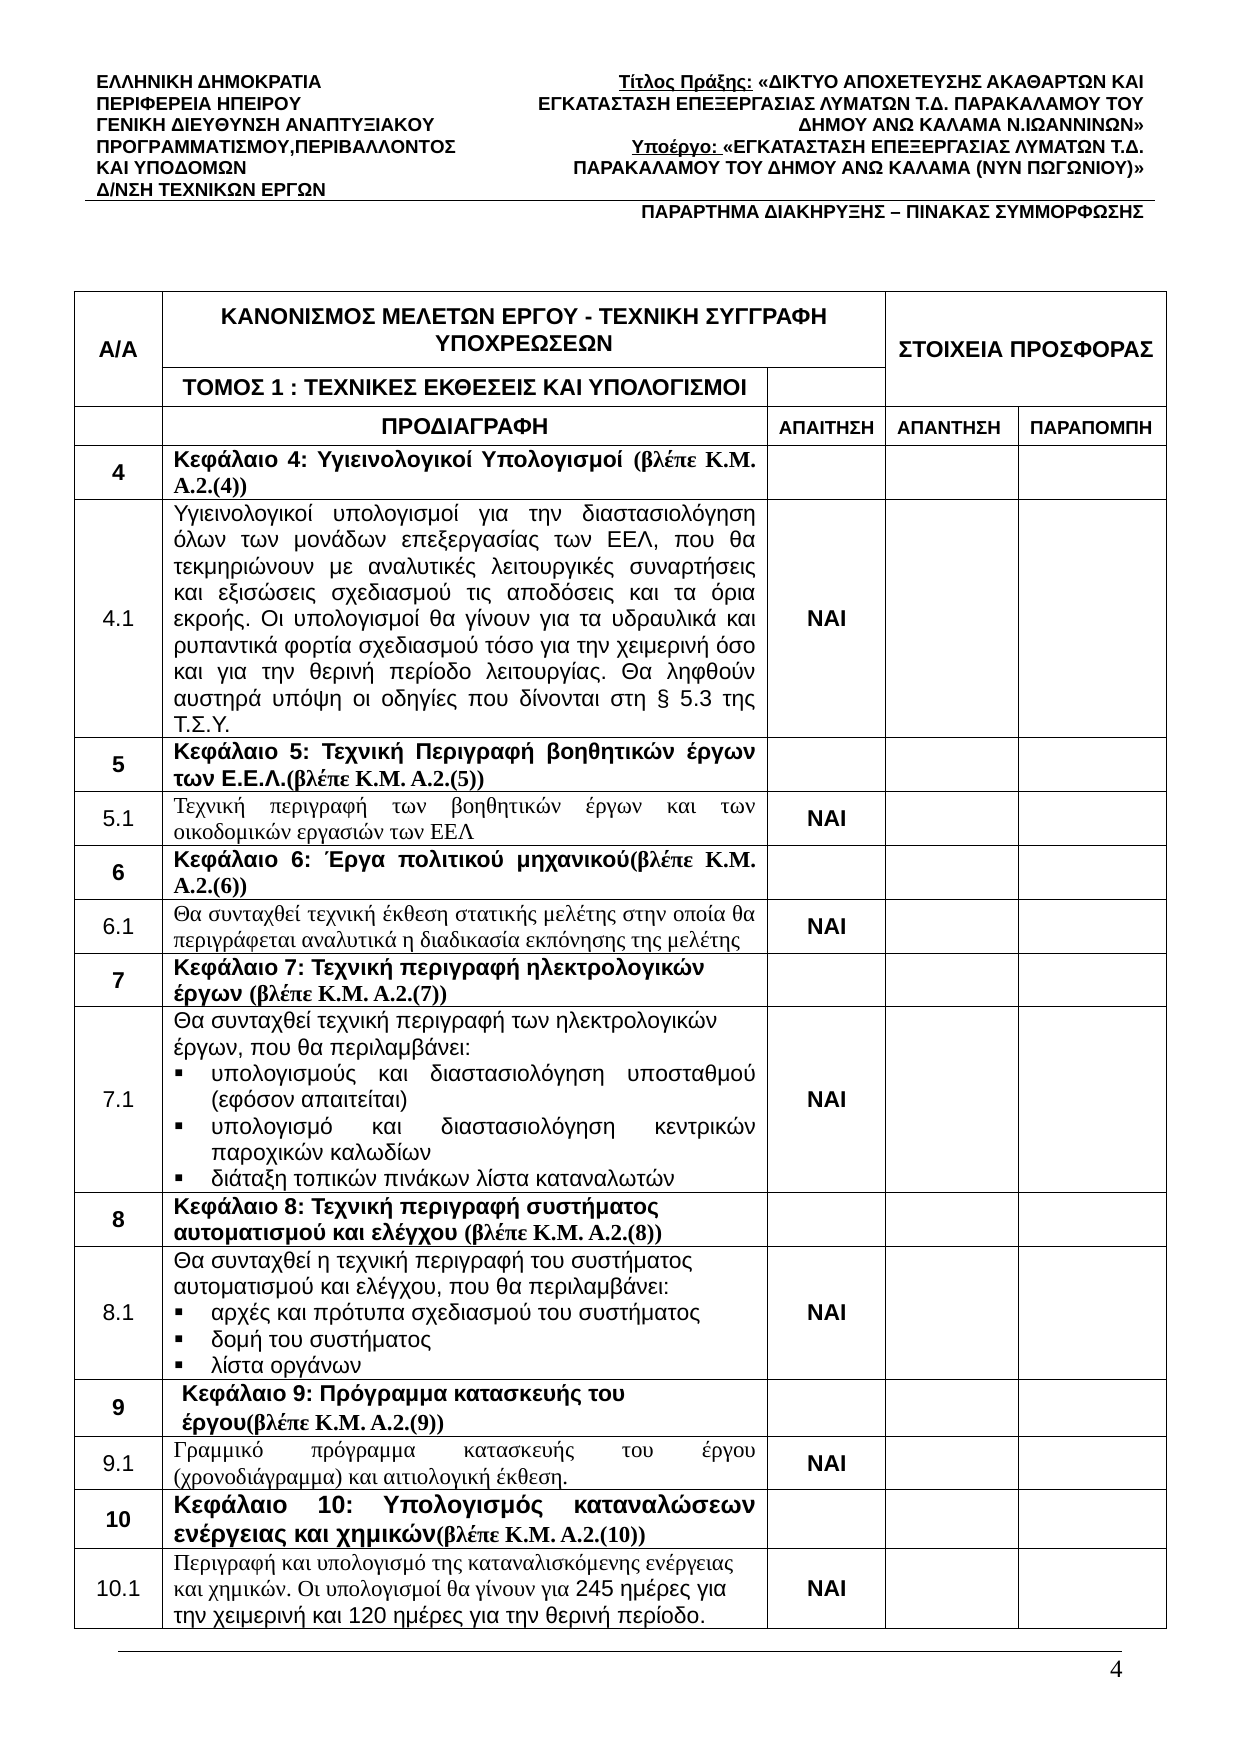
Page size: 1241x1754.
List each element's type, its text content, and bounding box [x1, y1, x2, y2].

table_cell 6.1 [75, 900, 162, 952]
table_cell [886, 1490, 1018, 1548]
table_cell 8.1 [75, 1247, 162, 1378]
table_cell [886, 792, 1018, 845]
table_cell Κεφάλαιο 7: Τεχνική περιγραφή ηλεκτρολογικών έργων (βλέπε Κ.Μ. Α.2.(7)) [163, 954, 767, 1006]
table_cell 7.1 [75, 1007, 162, 1192]
table_cell ΑΠΑΝΤΗΣΗ [886, 407, 1018, 445]
table_cell [886, 846, 1018, 899]
table_cell [768, 738, 885, 791]
table_cell ΝΑΙ [768, 1007, 885, 1192]
table_cell [1019, 1247, 1166, 1378]
table_cell [886, 1247, 1018, 1378]
table_cell 5 [75, 738, 162, 791]
table_cell [886, 954, 1018, 1006]
table_cell Υγιεινολογικοί υπολογισμοί για την διαστασιολόγηση όλων των μονάδων επεξεργασίας των ΕΕΛ, που θα τεκμηριώνουν με αναλυτικές λειτουργικές συναρτήσεις και εξισώσεις σχεδιασμού τις αποδόσεις και τα όρια εκροής. Οι υπολογισμοί θα γίνουν για τα υδραυλικά και ρυπαντικά φορτία σχεδιασμού τόσο για την χειμερινή όσο και για την θερινή περίοδο λειτουργίας. Θα ληφθούν αυστηρά υπόψη οι οδηγίες που δίνονται στη § 5.3 της Τ.Σ.Υ. [163, 500, 767, 737]
table_cell ΝΑΙ [768, 1437, 885, 1489]
table_cell [1019, 954, 1166, 1006]
table_cell [1019, 500, 1166, 737]
table_cell [768, 446, 885, 499]
table_cell [1019, 1490, 1166, 1548]
table_cell [1019, 900, 1166, 952]
table_cell [1019, 1380, 1166, 1436]
table_cell [768, 1380, 885, 1436]
table_cell ΠΑΡΑΠΟΜΠΗ [1019, 407, 1166, 445]
table_cell 5.1 [75, 792, 162, 845]
table_header ΣΤΟΙΧΕΙΑ ΠΡΟΣΦΟΡΑΣ [886, 292, 1166, 406]
table_cell Κεφάλαιο 4: Υγιεινολογικοί Υπολογισμοί (βλέπε Κ.Μ. Α.2.(4)) [163, 446, 767, 499]
table_cell [886, 738, 1018, 791]
table_cell 10 [75, 1490, 162, 1548]
table_cell [886, 1007, 1018, 1192]
table_cell 9 [75, 1380, 162, 1436]
table_cell ΝΑΙ [768, 1549, 885, 1628]
table_cell [768, 1490, 885, 1548]
table_header Α/Α [75, 292, 162, 406]
table_cell ΑΠΑΙΤΗΣΗ [768, 407, 885, 445]
table_cell [886, 446, 1018, 499]
table_cell [1019, 792, 1166, 845]
table_cell [886, 900, 1018, 952]
table_cell 4.1 [75, 500, 162, 737]
table_cell [886, 1437, 1018, 1489]
table_cell 9.1 [75, 1437, 162, 1489]
table_cell Κεφάλαιο 9: Πρόγραμμα κατασκευής του έργου(βλέπε Κ.Μ. Α.2.(9)) [163, 1380, 767, 1436]
table_cell [1019, 1193, 1166, 1246]
table_cell [768, 954, 885, 1006]
table_cell ΤΟΜΟΣ 1 : ΤΕΧΝΙΚΕΣ ΕΚΘΕΣΕΙΣ ΚΑΙ ΥΠΟΛΟΓΙΣΜΟΙ [163, 368, 767, 406]
table_cell [1019, 446, 1166, 499]
table_cell [768, 1193, 885, 1246]
table_cell [768, 846, 885, 899]
table_cell Θα συνταχθεί τεχνική έκθεση στατικής μελέτης στην οποία θα περιγράφεται αναλυτικά η διαδικασία εκπόνησης της μελέτης [163, 900, 767, 952]
table_cell ΝΑΙ [768, 900, 885, 952]
table_cell 7 [75, 954, 162, 1006]
table_cell [1019, 1437, 1166, 1489]
table_cell ΠΡΟΔΙΑΓΡΑΦΗ [163, 407, 767, 445]
table_cell [75, 407, 162, 445]
table_cell Θα συνταχθεί η τεχνική περιγραφή του συστήματος αυτοματισμού και ελέγχου, που θα περιλαμβάνει: αρχές και πρότυπα σχεδιασμού του συστήματος δομή του συστήματος λίστα οργάνων [163, 1247, 767, 1378]
table_cell ΝΑΙ [768, 1247, 885, 1378]
table_cell [1019, 1549, 1166, 1628]
table_cell [886, 1380, 1018, 1436]
table_cell Κεφάλαιο 6: Έργα πολιτικού μηχανικού(βλέπε Κ.Μ. Α.2.(6)) [163, 846, 767, 899]
table_cell [768, 368, 885, 406]
table_cell 10.1 [75, 1549, 162, 1628]
table_cell Περιγραφή και υπολογισμό της καταναλισκόμενης ενέργειας και χημικών. Οι υπολογισμοί θα γίνουν για 245 ημέρες για την χειμερινή και 120 ημέρες για την θερινή περίοδο. [163, 1549, 767, 1628]
table_cell [1019, 1007, 1166, 1192]
table_cell Κεφάλαιο 5: Τεχνική Περιγραφή βοηθητικών έργων των Ε.Ε.Λ.(βλέπε Κ.Μ. Α.2.(5)) [163, 738, 767, 791]
table_cell Τεχνική περιγραφή των βοηθητικών έργων και των οικοδομικών εργασιών των ΕΕΛ [163, 792, 767, 845]
table_cell 4 [75, 446, 162, 499]
table_cell [1019, 846, 1166, 899]
table_cell Θα συνταχθεί τεχνική περιγραφή των ηλεκτρολογικών έργων, που θα περιλαμβάνει: υπολογισμούς και διαστασιολόγηση υποσταθμού (εφόσον απαιτείται) υπολογισμό και διαστασιολόγηση κεντρικών παροχικών καλωδίων διάταξη τοπικών πινάκων λίστα καταναλωτών [163, 1007, 767, 1192]
table_cell [886, 1193, 1018, 1246]
table_cell Κεφάλαιο 8: Τεχνική περιγραφή συστήματος αυτοματισμού και ελέγχου (βλέπε Κ.Μ. Α.2.(8)) [163, 1193, 767, 1246]
table_cell ΝΑΙ [768, 500, 885, 737]
table_cell [886, 1549, 1018, 1628]
table_cell [1019, 738, 1166, 791]
table_cell ΝΑΙ [768, 792, 885, 845]
table_cell 8 [75, 1193, 162, 1246]
table_cell [886, 500, 1018, 737]
table_cell Γραμμικό πρόγραμμα κατασκευής του έργου (χρονοδιάγραμμα) και αιτιολογική έκθεση. [163, 1437, 767, 1489]
table_cell Κεφάλαιο 10: Υπολογισμός καταναλώσεων ενέργειας και χημικών(βλέπε Κ.Μ. Α.2.(10)) [163, 1490, 767, 1548]
table_header ΚΑΝΟΝΙΣΜΟΣ ΜΕΛΕΤΩΝ ΕΡΓΟΥ - ΤΕΧΝΙΚΗ ΣΥΓΓΡΑΦΗ ΥΠΟΧΡΕΩΣΕΩΝ [163, 292, 885, 367]
table_cell 6 [75, 846, 162, 899]
